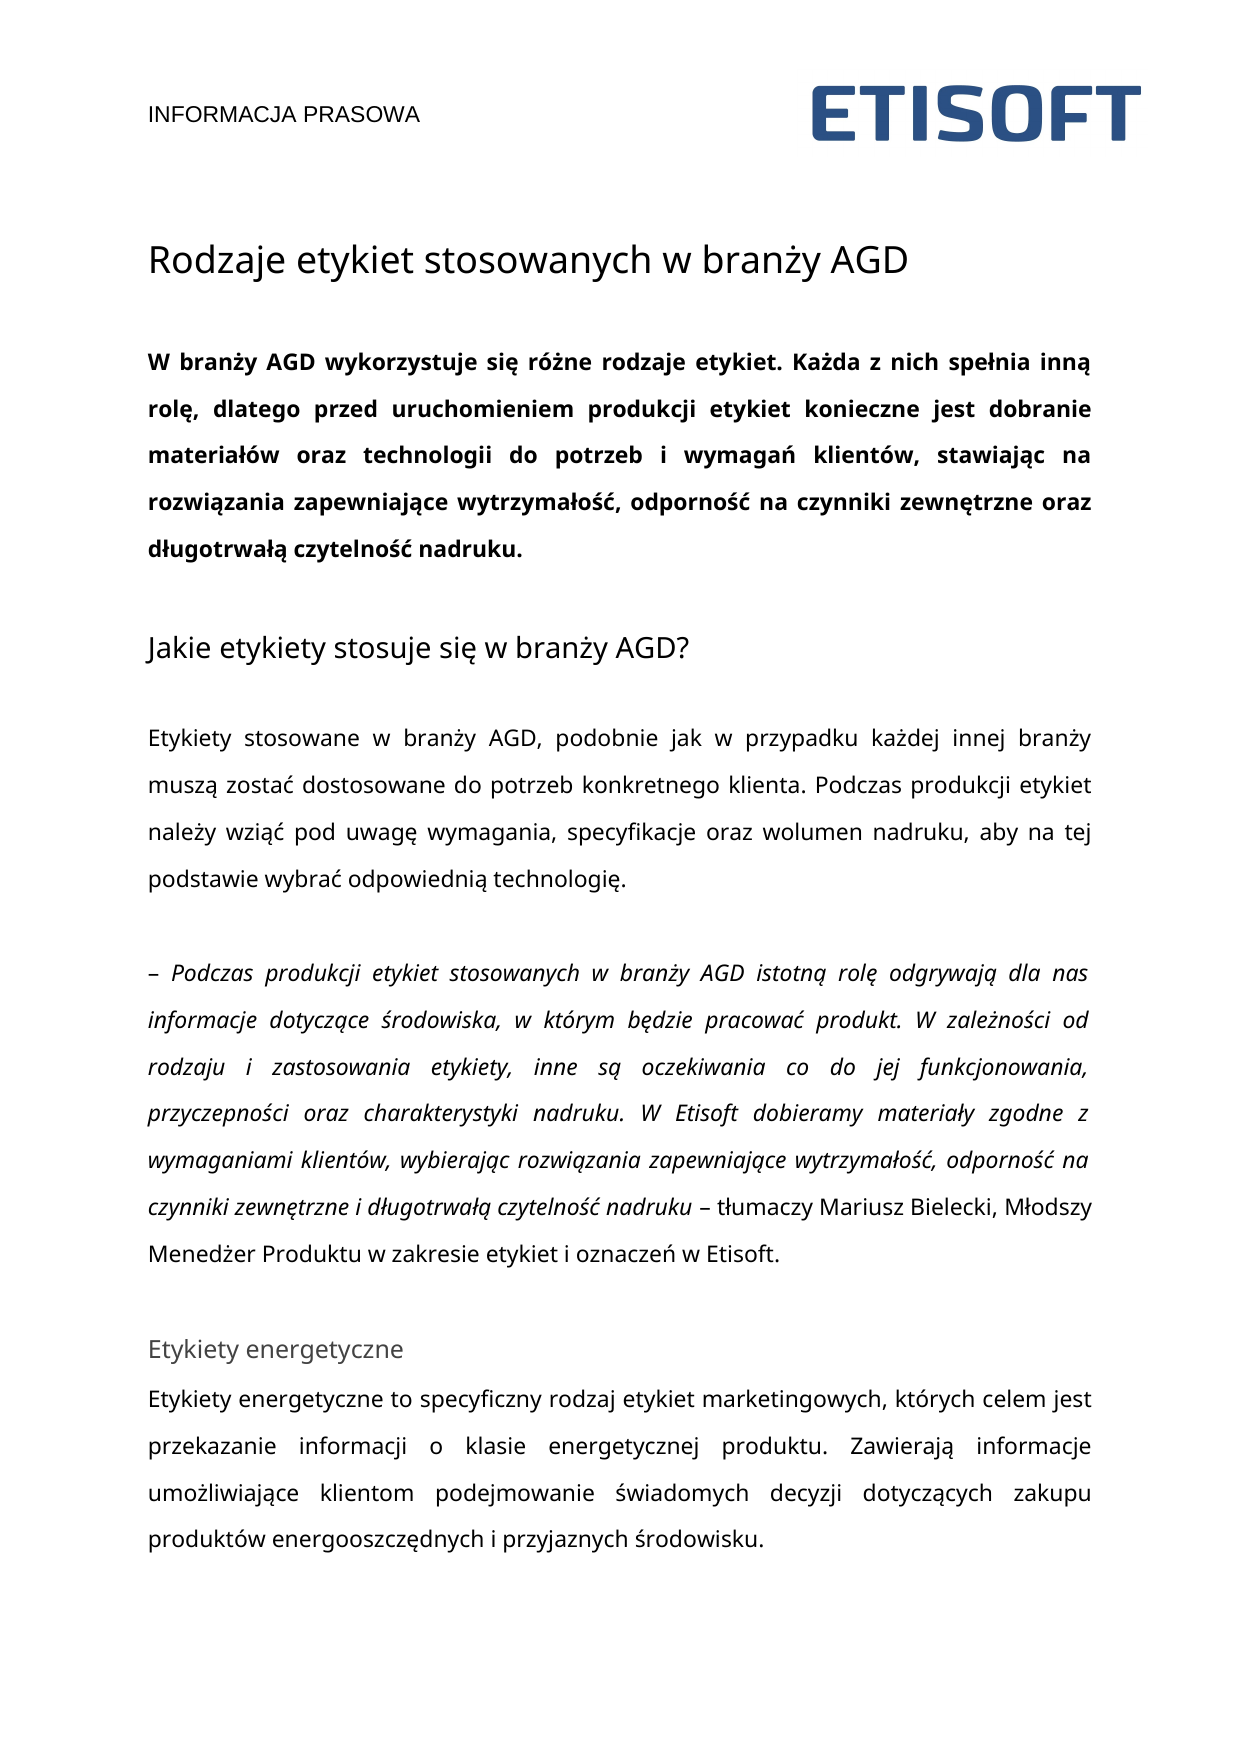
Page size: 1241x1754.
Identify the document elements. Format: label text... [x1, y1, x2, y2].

subtitle Etykiety energetyczne [148, 1332, 1092, 1366]
text – Podczas produkcji etykiet stosowanych w branży AGD istotną rolę odgrywają dla nas informacje dotyczące środowiska, w którym będzie pracować produkt. W zależności od rodzaju i zastosowania etykiety, inne są oczekiwania co do jej funkcjonowania, przyczepności oraz charakterystyki nadruku. W Etisoft dobieramy materiały zgodne z wymaganiami klientów, wybierając rozwiązania zapewniające wytrzymałość, odporność na czynniki zewnętrzne i długotrwałą czytelność nadruku – tłumaczy Mariusz Bielecki, Młodszy Menedżer Produktu w zakresie etykiet i oznaczeń w Etisoft. [148, 957, 1092, 1269]
text W branży AGD wykorzystuje się różne rodzaje etykiet. Każda z nich spełnia inną rolę, dlatego przed uruchomieniem produkcji etykiet konieczne jest dobranie materiałów oraz technologii do potrzeb i wymagań klientów, stawiając na rozwiązania zapewniające wytrzymałość, odporność na czynniki zewnętrzne oraz długotrwałą czytelność nadruku. [148, 346, 1092, 564]
text Etykiety stosowane w branży AGD, podobnie jak w przypadku każdej innej branży muszą zostać dostosowane do potrzeb konkretnego klienta. Podczas produkcji etykiet należy wziąć pod uwagę wymagania, specyfikacje oraz wolumen nadruku, aby na tej podstawie wybrać odpowiednią technologię. [148, 722, 1092, 894]
subtitle Jakie etykiety stosuje się w branży AGD? [148, 627, 1092, 667]
text Etykiety energetyczne to specyficzny rodzaj etykiet marketingowych, których celem jest przekazanie informacji o klasie energetycznej produktu. Zawierają informacje umożliwiające klientom podejmowanie świadomych decyzji dotyczących zakupu produktów energooszczędnych i przyjaznych środowisku. [148, 1383, 1092, 1554]
subtitle Rodzaje etykiet stosowanych w branży AGD [148, 233, 1092, 284]
picture [797, 69, 1148, 157]
